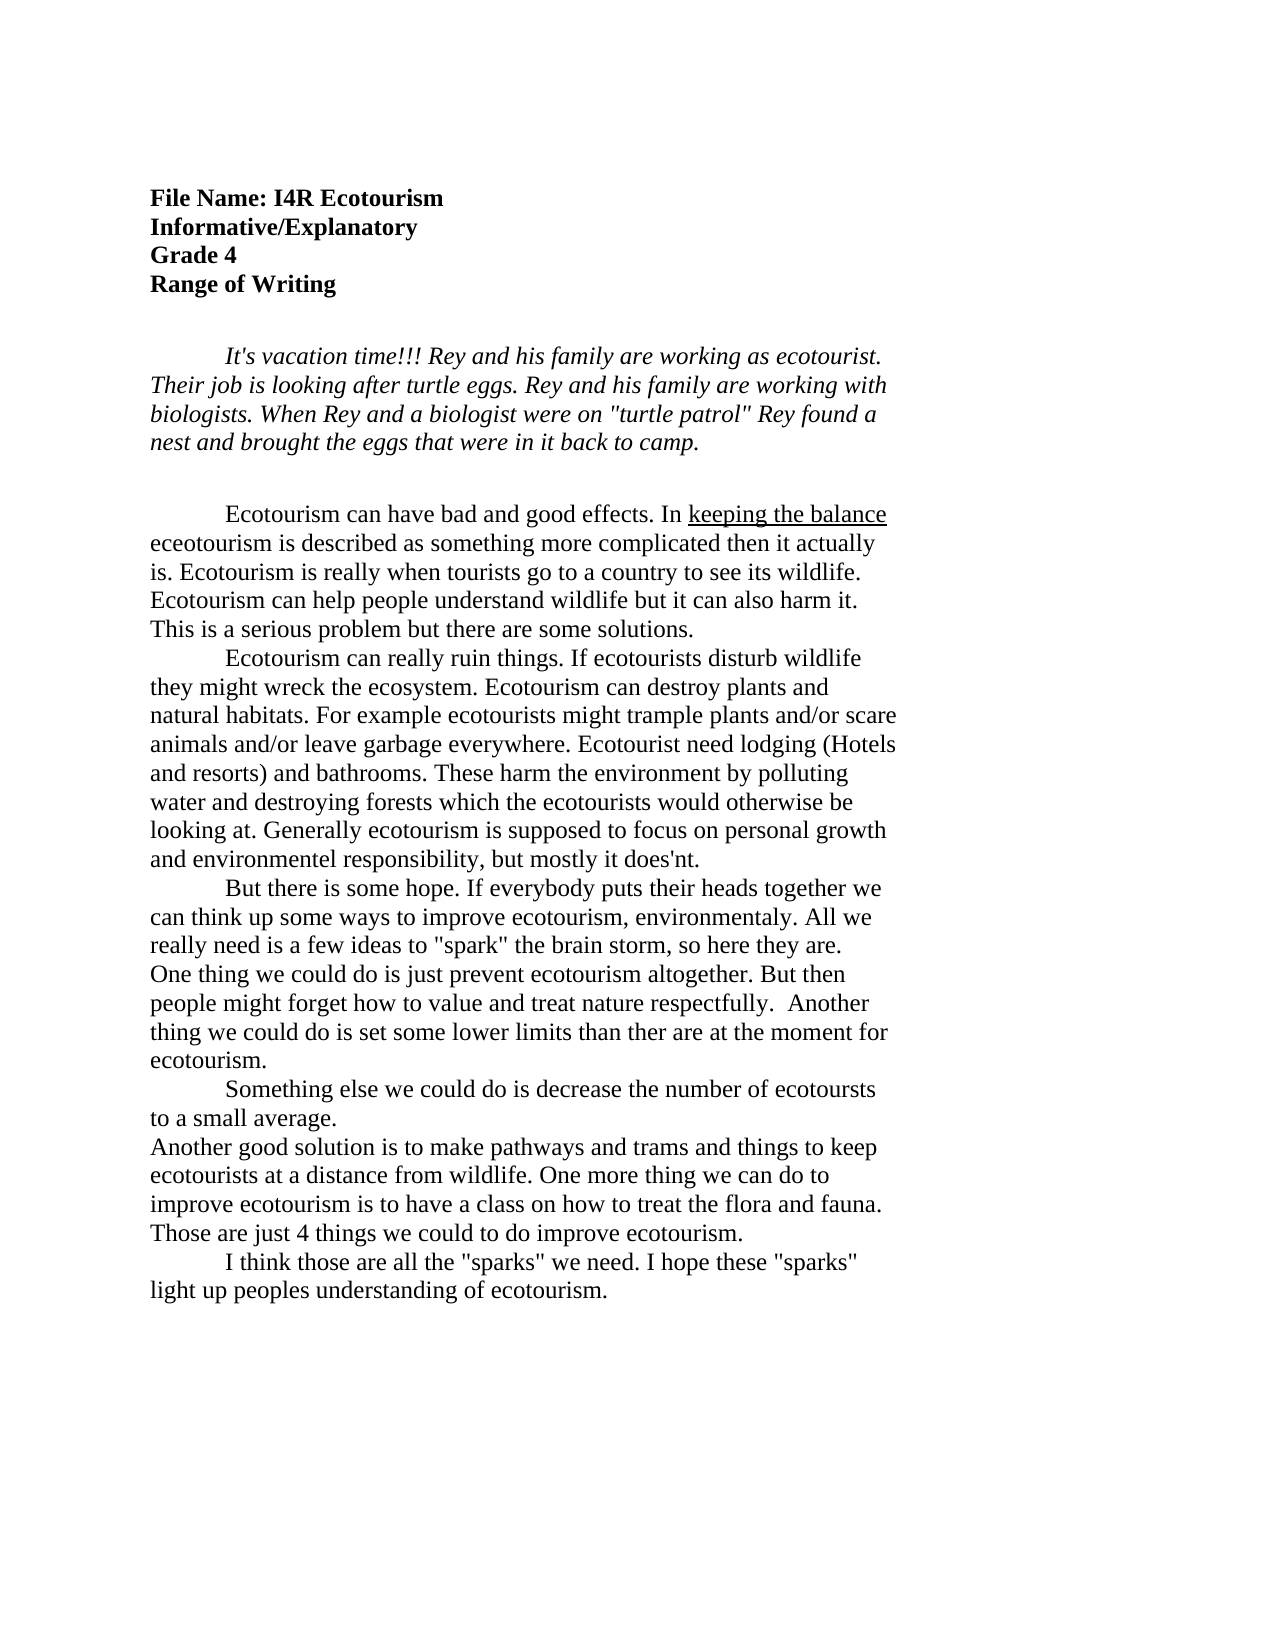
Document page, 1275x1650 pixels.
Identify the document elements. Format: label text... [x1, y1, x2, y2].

text It's vacation time!!! Rey and his family are working as ecotourist. Their job is looking after turtle eggs. Rey and his family are working with biologists. When Rey and a biologist were on "turtle patrol" Rey found a nest and brought the eggs that were in it back to camp. [150, 341, 900, 456]
text File Name: I4R Ecotourism [150, 183, 1125, 212]
text I think those are all the "sparks" we need. I hope these "sparks" light up peoples understanding of ecotourism. [150, 1247, 900, 1304]
text But there is some hope. If everybody puts their heads together we can think up some ways to improve ecotourism, environmentaly. All we really need is a few ideas to "spark" the brain storm, so here they are. [150, 873, 900, 959]
text Range of Writing [150, 269, 1125, 298]
text Ecotourism can have bad and good effects. In keeping the balance eceotourism is described as something more complicated then it actually is. Ecotourism is really when tourists go to a country to see its wildlife. Ecotourism can help people understand wildlife but it can also harm it. This is a serious problem but there are some solutions. [150, 499, 900, 643]
text Something else we could do is decrease the number of ecotoursts to a small average. [150, 1074, 900, 1132]
text One thing we could do is just prevent ecotourism altogether. But then people might forget how to value and treat nature respectfully. Another thing we could do is set some lower limits than ther are at the moment for ecotourism. [150, 959, 900, 1074]
text Another good solution is to make pathways and trams and things to keep ecotourists at a distance from wildlife. One more thing we can do to improve ecotourism is to have a class on how to treat the flora and fauna. Those are just 4 things we could to do improve ecotourism. [150, 1132, 900, 1247]
text Informative/Explanatory [150, 212, 1125, 241]
text Grade 4 [150, 241, 1125, 269]
text Ecotourism can really ruin things. If ecotourists disturb wildlife they might wreck the ecosystem. Ecotourism can destroy plants and natural habitats. For example ecotourists might trample plants and/or scare animals and/or leave garbage everywhere. Ecotourist need lodging (Hotels and resorts) and bathrooms. These harm the environment by polluting water and destroying forests which the ecotourists would otherwise be looking at. Generally ecotourism is supposed to focus on personal growth and environmentel responsibility, but mostly it does'nt. [150, 643, 900, 873]
